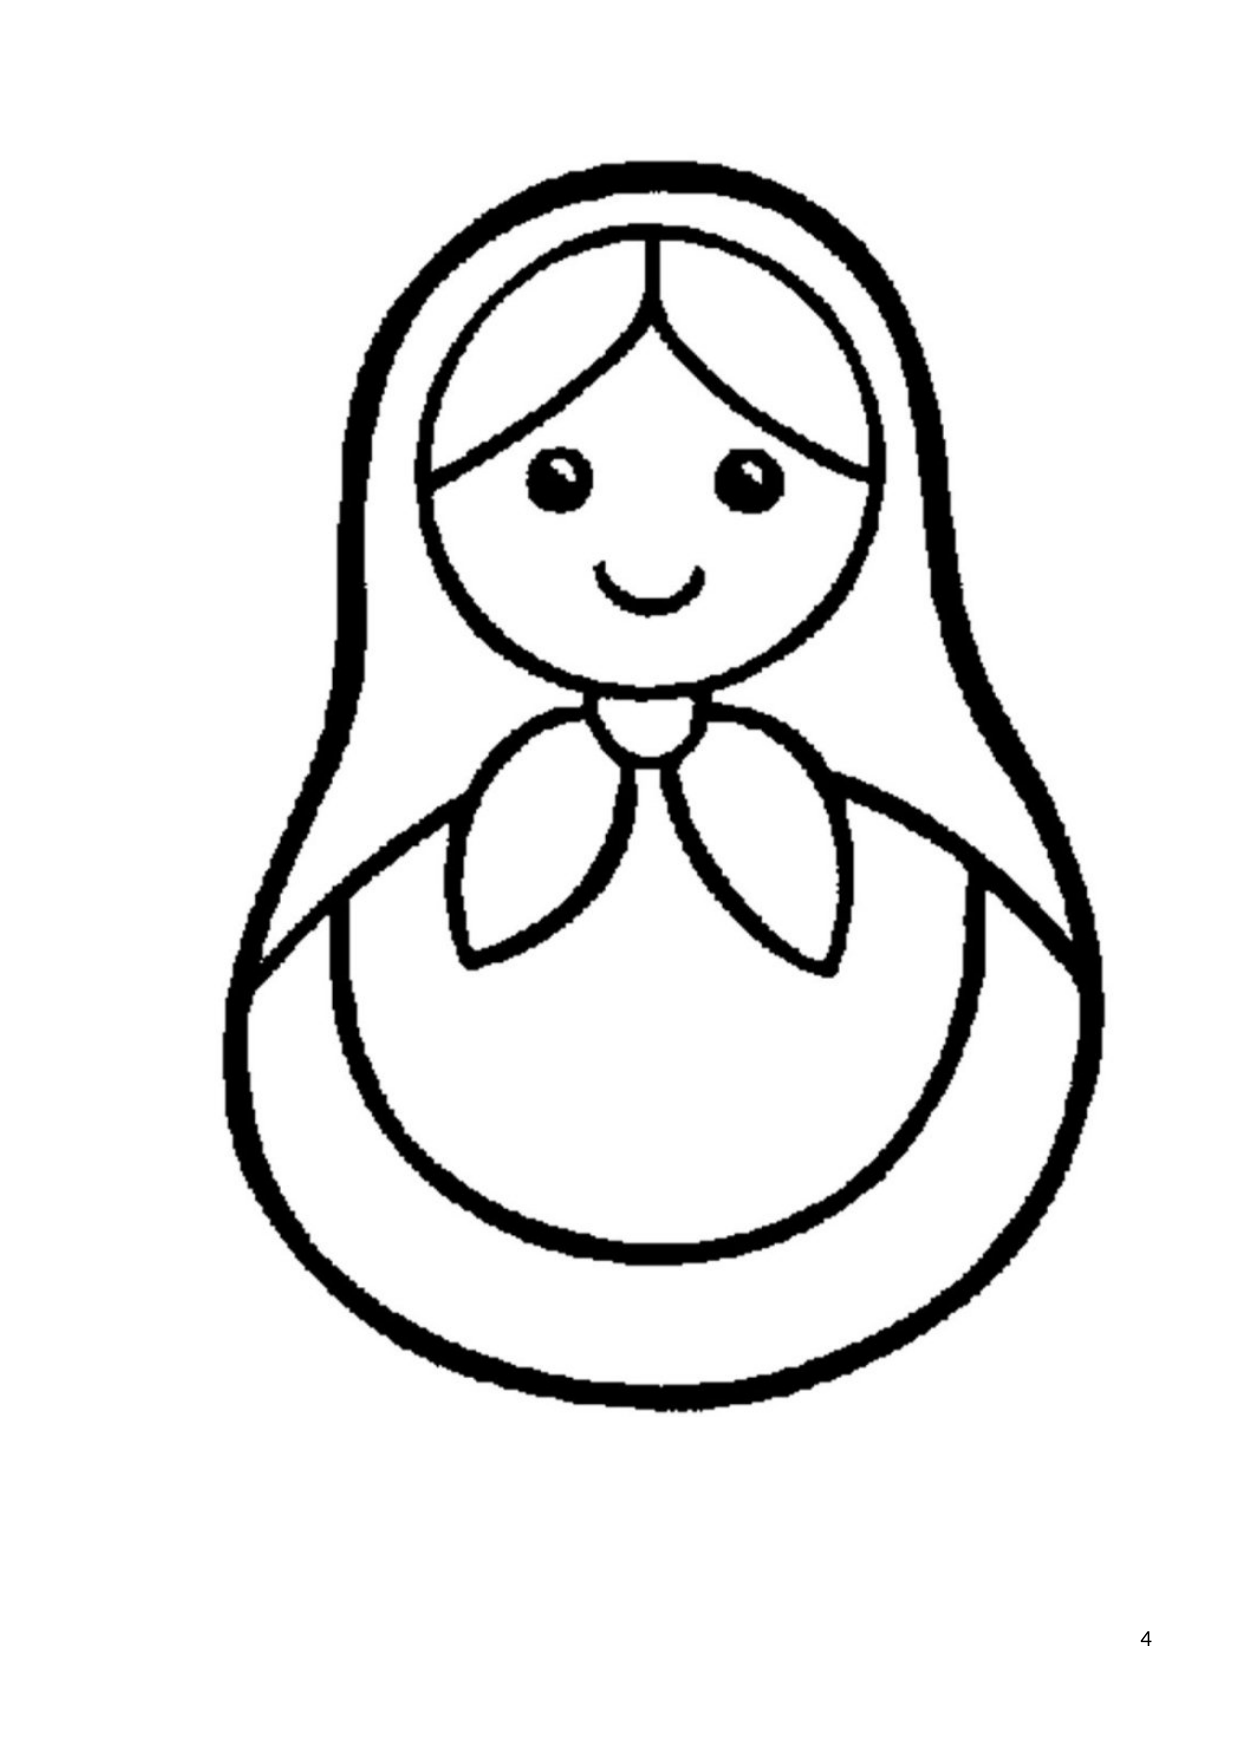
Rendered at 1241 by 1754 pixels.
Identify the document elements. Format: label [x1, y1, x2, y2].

picture [177, 118, 1152, 1417]
